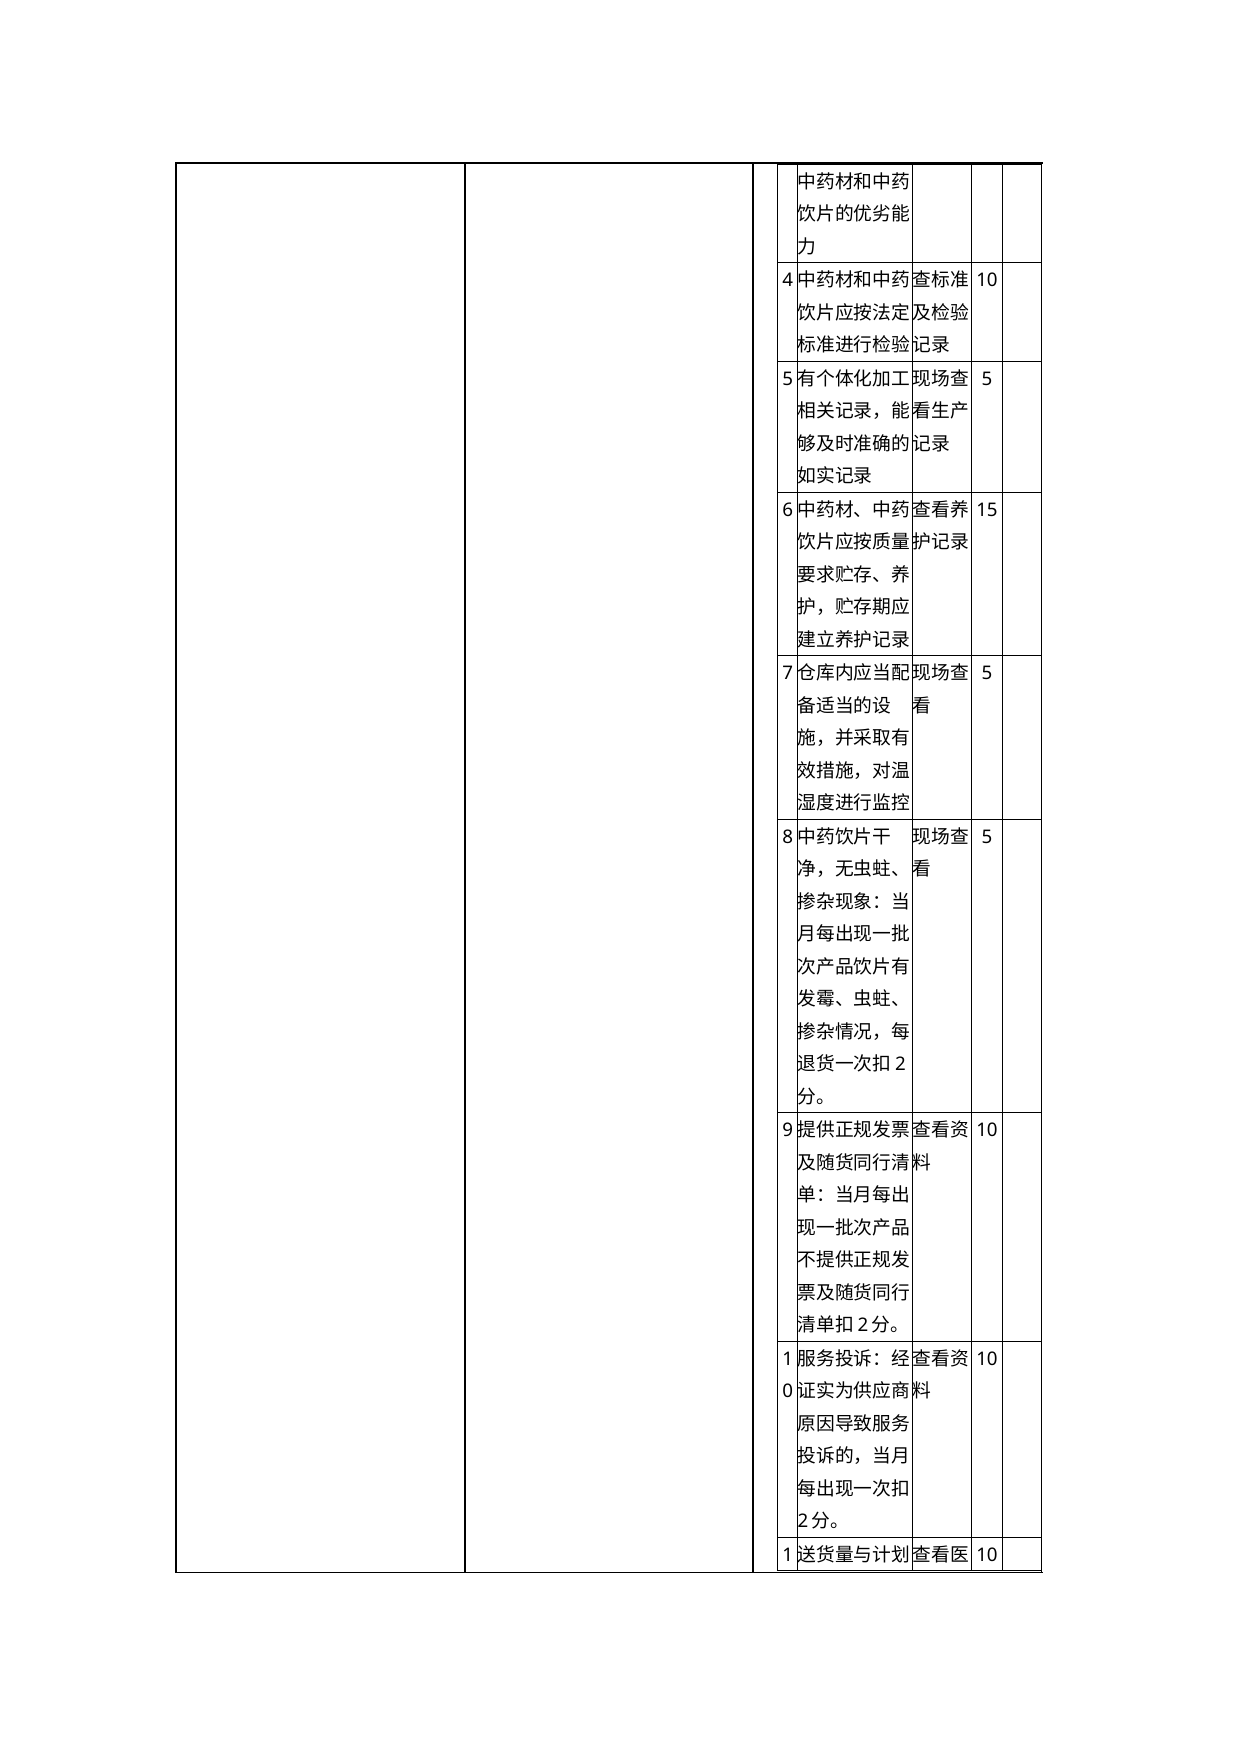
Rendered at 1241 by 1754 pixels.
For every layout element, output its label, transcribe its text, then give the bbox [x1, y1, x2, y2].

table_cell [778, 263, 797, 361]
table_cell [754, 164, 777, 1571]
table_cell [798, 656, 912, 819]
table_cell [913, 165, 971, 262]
table_cell [466, 164, 752, 1571]
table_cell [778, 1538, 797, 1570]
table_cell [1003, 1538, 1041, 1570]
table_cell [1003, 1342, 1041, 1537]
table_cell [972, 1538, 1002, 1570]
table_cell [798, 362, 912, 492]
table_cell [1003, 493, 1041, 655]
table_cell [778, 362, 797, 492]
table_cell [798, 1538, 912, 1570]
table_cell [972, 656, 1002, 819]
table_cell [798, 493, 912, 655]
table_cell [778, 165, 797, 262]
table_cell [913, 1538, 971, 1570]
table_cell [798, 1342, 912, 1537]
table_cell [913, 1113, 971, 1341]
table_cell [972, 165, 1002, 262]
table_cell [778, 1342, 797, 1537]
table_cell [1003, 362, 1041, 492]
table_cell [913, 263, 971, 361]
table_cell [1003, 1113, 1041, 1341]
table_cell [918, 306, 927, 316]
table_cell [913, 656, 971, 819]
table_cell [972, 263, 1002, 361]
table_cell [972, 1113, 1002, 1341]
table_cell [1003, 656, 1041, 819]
table_cell 4 [177, 164, 464, 1571]
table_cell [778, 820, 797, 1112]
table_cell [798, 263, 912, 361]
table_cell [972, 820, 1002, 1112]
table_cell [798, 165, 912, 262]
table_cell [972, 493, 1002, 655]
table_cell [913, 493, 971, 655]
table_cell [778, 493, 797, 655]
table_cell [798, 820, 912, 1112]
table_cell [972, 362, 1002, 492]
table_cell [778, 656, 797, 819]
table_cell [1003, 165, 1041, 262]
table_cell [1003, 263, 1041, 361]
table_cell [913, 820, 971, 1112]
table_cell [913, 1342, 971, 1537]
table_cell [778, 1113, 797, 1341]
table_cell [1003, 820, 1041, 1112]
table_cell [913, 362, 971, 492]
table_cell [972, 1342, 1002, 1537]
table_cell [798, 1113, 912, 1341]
